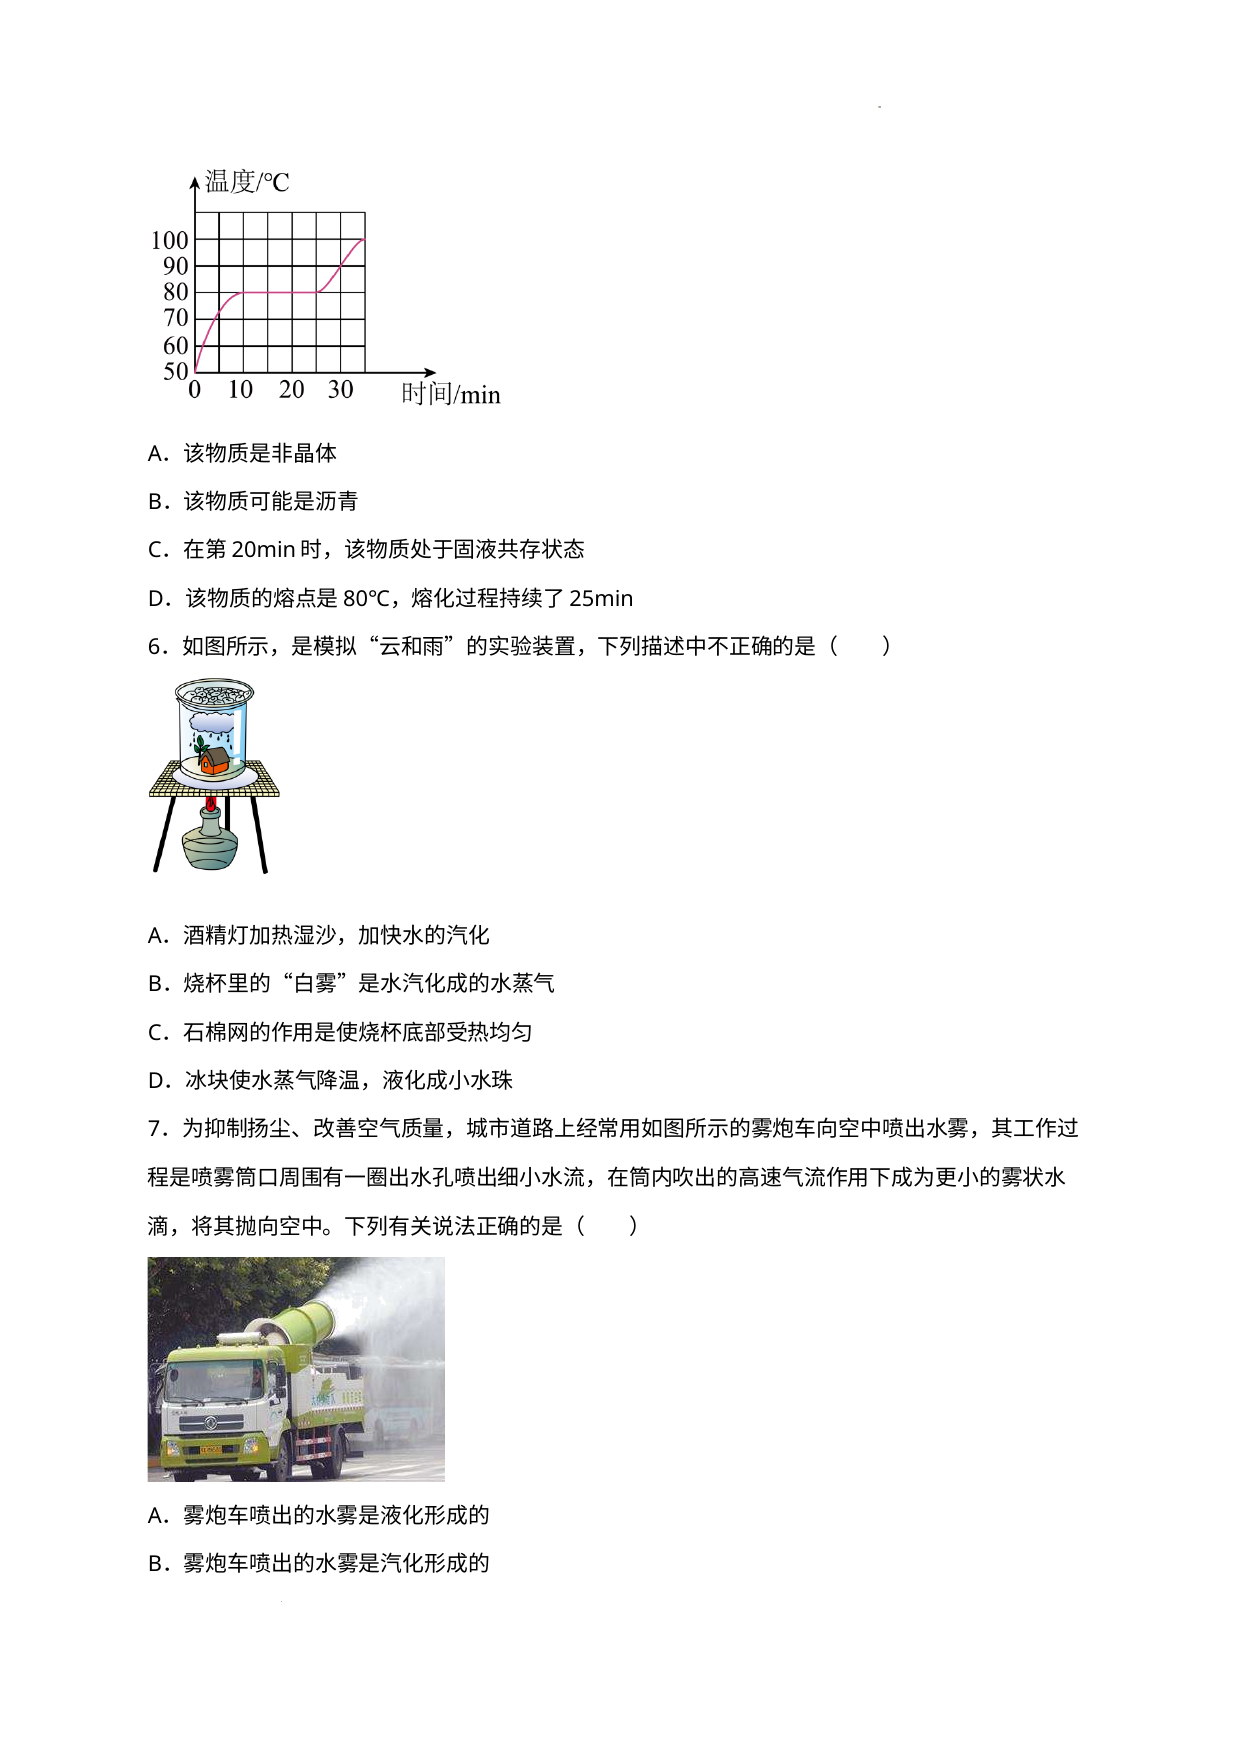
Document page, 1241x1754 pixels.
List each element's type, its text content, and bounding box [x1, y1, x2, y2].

text 7．为抑制扬尘、改善空气质量，城市道路上经常用如图所示的雾炮车向空中喷出水雾，其工作过程是喷雾筒口周围有一圈出水孔喷出细小水流，在筒内吹出的高速气流作用下成为更小的雾状水滴，将其抛向空中。下列有关说法正确的是（ ） [148, 1111, 1093, 1241]
text 6．如图所示，是模拟“云和雨”的实验装置，下列描述中不正确的是（ ） [148, 629, 1093, 661]
text D．该物质的熔点是80℃，熔化过程持续了25min [148, 580, 1093, 613]
text B．烧杯里的“白雾”是水汽化成的水蒸气 [148, 966, 1093, 999]
picture [147, 677, 281, 875]
text A．雾炮车喷出的水雾是液化形成的 [148, 1498, 1093, 1530]
text A．该物质是非晶体 [148, 435, 1093, 468]
text C．石棉网的作用是使烧杯底部受热均匀 [148, 1014, 1093, 1047]
picture [147, 1257, 445, 1482]
picture [147, 162, 506, 412]
text C．在第20min时，该物质处于固液共存状态 [148, 532, 1093, 564]
text B．该物质可能是沥青 [148, 484, 1093, 516]
text A．酒精灯加热湿沙，加快水的汽化 [148, 918, 1093, 950]
text B．雾炮车喷出的水雾是汽化形成的 [148, 1546, 1093, 1579]
text D．冰块使水蒸气降温，液化成小水珠 [148, 1063, 1093, 1095]
